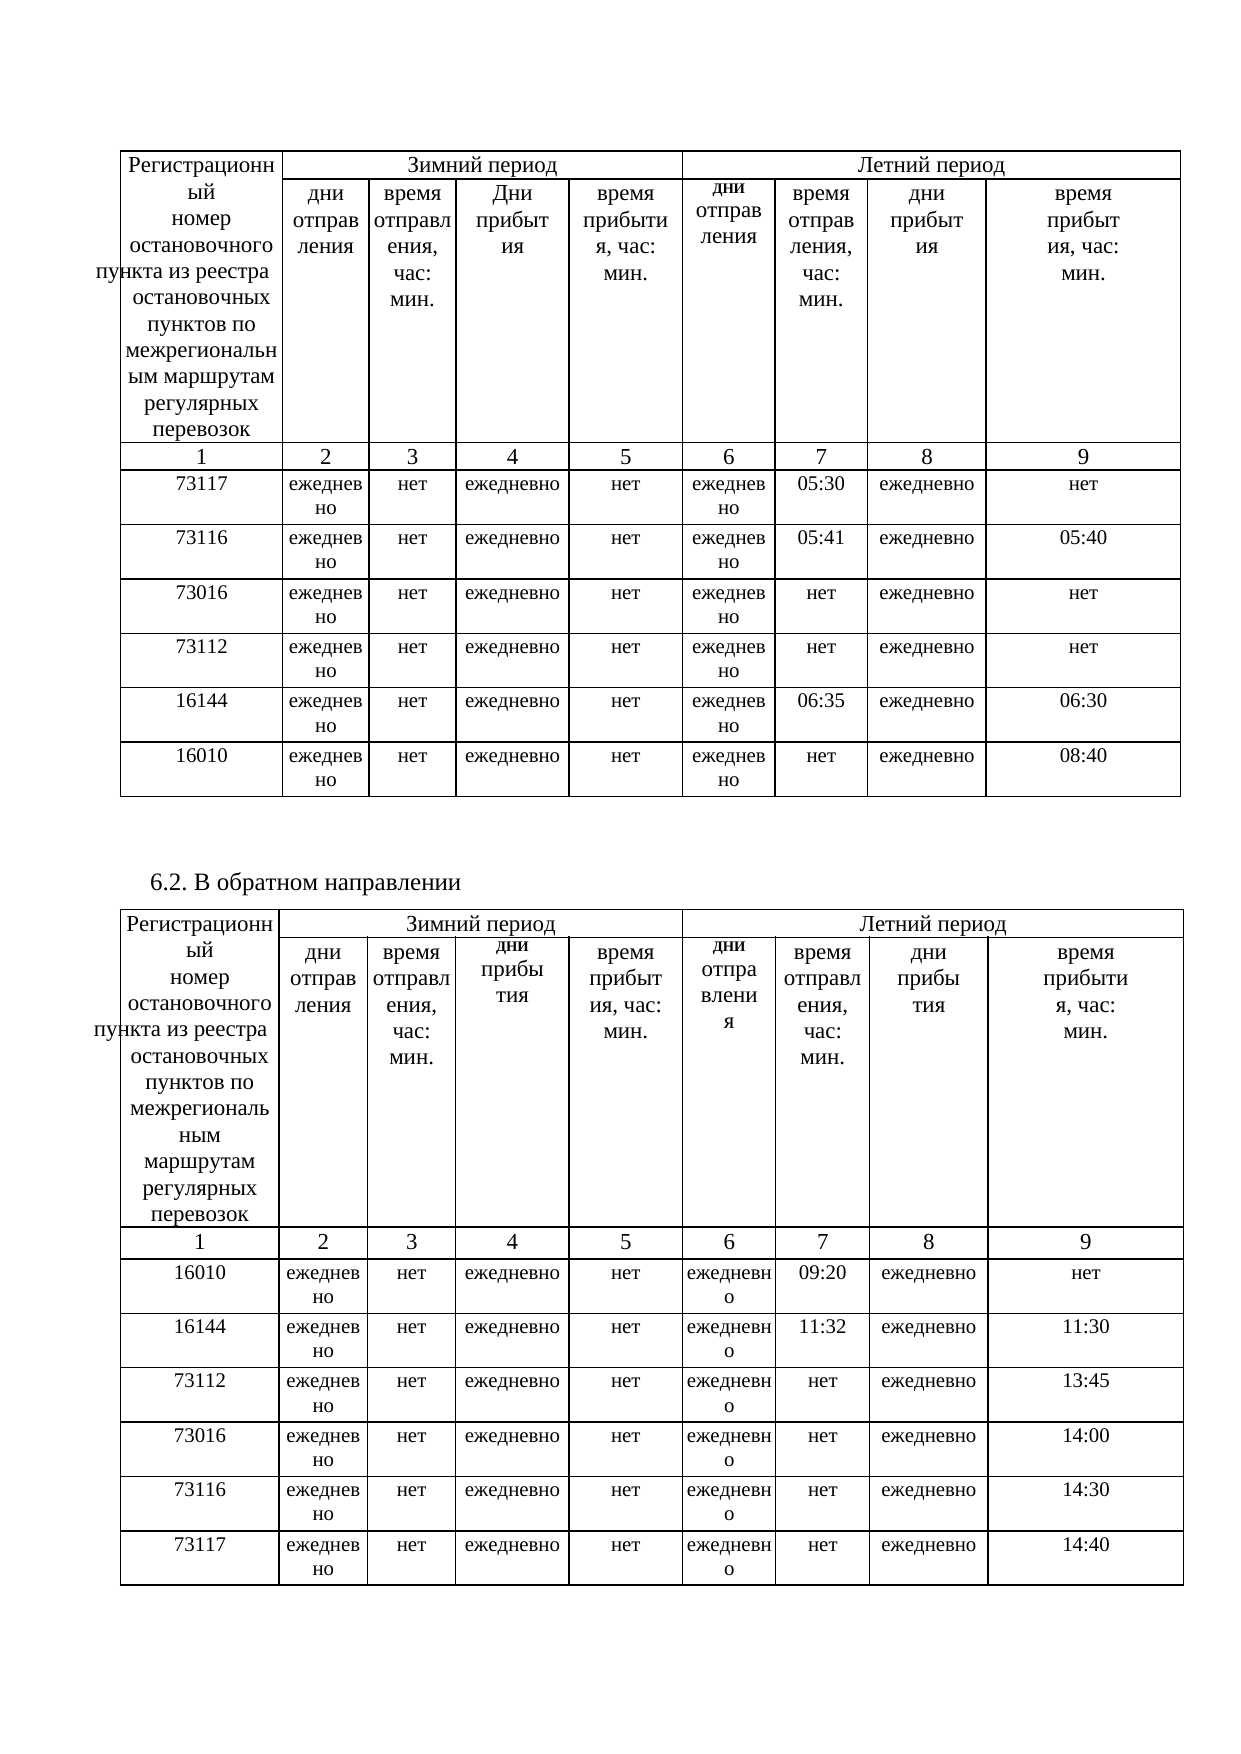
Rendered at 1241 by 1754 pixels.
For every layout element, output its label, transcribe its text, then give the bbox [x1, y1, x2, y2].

table_cell время прибыти я, час: мин. [570, 180, 682, 441]
table_cell ДНИ прибы тия [456, 938, 568, 1226]
table_cell ежедневно [683, 525, 774, 578]
table_cell ежедневно [283, 525, 368, 578]
table_cell 11:30 [989, 1314, 1183, 1367]
table_cell время прибыт ия, час: мин. [570, 938, 682, 1226]
table_cell нет [776, 1532, 869, 1584]
table_cell 73117 [121, 1532, 278, 1584]
table_cell ежедневно [683, 1532, 775, 1584]
table_cell время прибыти я, час: мин. [989, 938, 1183, 1226]
table_cell ежедневно [683, 743, 774, 796]
table_cell нет [776, 634, 867, 687]
table_cell нет [776, 1423, 869, 1476]
table_cell ежедневно [283, 580, 368, 632]
table_cell ежедневно [683, 1477, 775, 1530]
table_cell ежедневно [683, 688, 774, 741]
table_cell ежедневно [457, 471, 568, 524]
table_cell 13:45 [989, 1368, 1183, 1421]
table_cell 73016 [121, 580, 282, 632]
table_cell нет [368, 1260, 455, 1312]
table_cell нет [370, 580, 455, 632]
table_cell время отправ ления, час: мин. [776, 180, 867, 441]
table_cell 2 [280, 1228, 367, 1258]
table_cell 06:30 [987, 688, 1180, 741]
table_cell ежедневно [683, 1314, 775, 1367]
table_cell нет [570, 743, 682, 796]
table_cell нет [368, 1423, 455, 1476]
table_cell ежедневно [457, 634, 568, 687]
table_cell нет [987, 634, 1180, 687]
table_header Летний период [683, 152, 1180, 178]
table_cell ДНИ отправ ления [683, 180, 774, 441]
table_cell ежедневно [280, 1423, 367, 1476]
table_header Регистрационный номер остановочного пункта из реестра остановочных пунктов по межрегиональным маршрутам регулярных перевозок [121, 152, 282, 441]
table_cell ежедневно [456, 1368, 568, 1421]
table_cell нет [570, 1423, 682, 1476]
table_cell время отправл ения, час: мин. [776, 938, 869, 1226]
table_cell ежедневно [456, 1477, 568, 1530]
table_cell 4 [456, 1228, 568, 1258]
table_cell ежедневно [870, 1532, 987, 1584]
table_cell 11:32 [776, 1314, 869, 1367]
table_cell ежедневно [868, 525, 985, 578]
table_cell время отправл ения, час: мин. [368, 938, 455, 1226]
table_header Регистрационный номер остановочного пункта из реестра остановочных пунктов по межрегиональным маршрутам регулярных перевозок [121, 910, 278, 1226]
table_cell ежедневно [870, 1477, 987, 1530]
table_cell 14:40 [989, 1532, 1183, 1584]
table_cell 06:35 [776, 688, 867, 741]
table_cell нет [987, 471, 1180, 524]
table_cell 1 [121, 1228, 278, 1258]
table_cell ежедневно [683, 1260, 775, 1312]
table_cell 3 [368, 1228, 455, 1258]
table_cell ежедневно [280, 1314, 367, 1367]
table_cell 73112 [121, 1368, 278, 1421]
table_cell 09:20 [776, 1260, 869, 1312]
table_cell ежедневно [870, 1314, 987, 1367]
table_cell 4 [457, 443, 568, 469]
table_cell ежедневно [456, 1423, 568, 1476]
table_cell 16010 [121, 1260, 278, 1312]
table_cell 16010 [121, 743, 282, 796]
table_cell ежедневно [683, 580, 774, 632]
table_cell ежедневно [456, 1532, 568, 1584]
table_cell время прибыт ия, час: мин. [987, 180, 1180, 441]
table_cell дни прибыт ия [868, 180, 985, 441]
table_cell 73016 [121, 1423, 278, 1476]
table_cell ежедневно [283, 634, 368, 687]
table_cell нет [570, 1260, 682, 1312]
table_cell 05:41 [776, 525, 867, 578]
table_cell 05:30 [776, 471, 867, 524]
table_cell 08:40 [987, 743, 1180, 796]
table_cell 8 [868, 443, 985, 469]
table_cell нет [370, 525, 455, 578]
table_cell нет [368, 1532, 455, 1584]
table_cell 14:30 [989, 1477, 1183, 1530]
table_cell 6 [683, 1228, 775, 1258]
table_cell ежедневно [456, 1260, 568, 1312]
table_cell 73117 [121, 471, 282, 524]
table_cell время отправл ения, час: мин. [370, 180, 455, 441]
table_header Зимний период [283, 152, 682, 178]
table_cell 5 [570, 1228, 682, 1258]
table_cell 1 [121, 443, 282, 469]
table_cell ежедневно [457, 743, 568, 796]
text 6.2. В обратном направлении [150, 867, 1090, 896]
table_cell ежедневно [457, 688, 568, 741]
table_cell нет [987, 580, 1180, 632]
table_cell Дни прибыт ия [457, 180, 568, 441]
table_header Летний период [683, 910, 1183, 936]
table_cell 7 [776, 443, 867, 469]
table_cell ежедневно [457, 525, 568, 578]
table_cell ежедневно [457, 580, 568, 632]
table_cell нет [370, 471, 455, 524]
table_cell ежедневно [283, 471, 368, 524]
table_cell ежедневно [868, 743, 985, 796]
table_cell ежедневно [870, 1260, 987, 1312]
table_cell 73116 [121, 525, 282, 578]
table_cell нет [570, 471, 682, 524]
table_cell 16144 [121, 688, 282, 741]
table_cell дни отправ ления [280, 938, 367, 1226]
table_cell ежедневно [283, 688, 368, 741]
table_cell нет [370, 634, 455, 687]
table_cell нет [570, 634, 682, 687]
table_cell 2 [283, 443, 368, 469]
table_cell 9 [989, 1228, 1183, 1258]
table_cell ежедневно [868, 471, 985, 524]
table_cell нет [368, 1314, 455, 1367]
table_cell ежедневно [283, 743, 368, 796]
table_cell 73112 [121, 634, 282, 687]
table_cell нет [368, 1477, 455, 1530]
table_cell нет [570, 580, 682, 632]
table_cell ежедневно [280, 1260, 367, 1312]
table_cell ДНИ отпра влени я [683, 938, 775, 1226]
table_cell ежедневно [683, 634, 774, 687]
table_cell 9 [987, 443, 1180, 469]
table_cell нет [776, 1368, 869, 1421]
table_cell 8 [870, 1228, 987, 1258]
table_cell 5 [570, 443, 682, 469]
table_cell дни отправ ления [283, 180, 368, 441]
table_cell ежедневно [868, 634, 985, 687]
table_cell ежедневно [280, 1532, 367, 1584]
table_cell ежедневно [456, 1314, 568, 1367]
table_cell 73116 [121, 1477, 278, 1530]
table_cell нет [989, 1260, 1183, 1312]
table_cell нет [776, 580, 867, 632]
table_cell ежедневно [280, 1368, 367, 1421]
table_cell нет [570, 688, 682, 741]
table_cell 16144 [121, 1314, 278, 1367]
table_cell дни прибы тия [870, 938, 987, 1226]
table_cell ежедневно [280, 1477, 367, 1530]
table_cell 05:40 [987, 525, 1180, 578]
table_cell ежедневно [868, 580, 985, 632]
table_cell ежедневно [683, 1423, 775, 1476]
table_cell нет [570, 1532, 682, 1584]
table_cell нет [570, 1314, 682, 1367]
table_cell нет [368, 1368, 455, 1421]
table_cell ежедневно [870, 1423, 987, 1476]
table_cell ежедневно [868, 688, 985, 741]
table_cell ежедневно [870, 1368, 987, 1421]
table_cell нет [776, 743, 867, 796]
table_cell 3 [370, 443, 455, 469]
table_cell 6 [683, 443, 774, 469]
table_cell нет [776, 1477, 869, 1530]
table_cell ежедневно [683, 1368, 775, 1421]
table_cell ежедневно [683, 471, 774, 524]
table_cell нет [370, 688, 455, 741]
table_header Зимний период [280, 910, 682, 936]
table_cell 7 [776, 1228, 869, 1258]
table_cell нет [570, 525, 682, 578]
table_cell нет [370, 743, 455, 796]
table_cell 14:00 [989, 1423, 1183, 1476]
table_cell нет [570, 1477, 682, 1530]
table_cell нет [570, 1368, 682, 1421]
